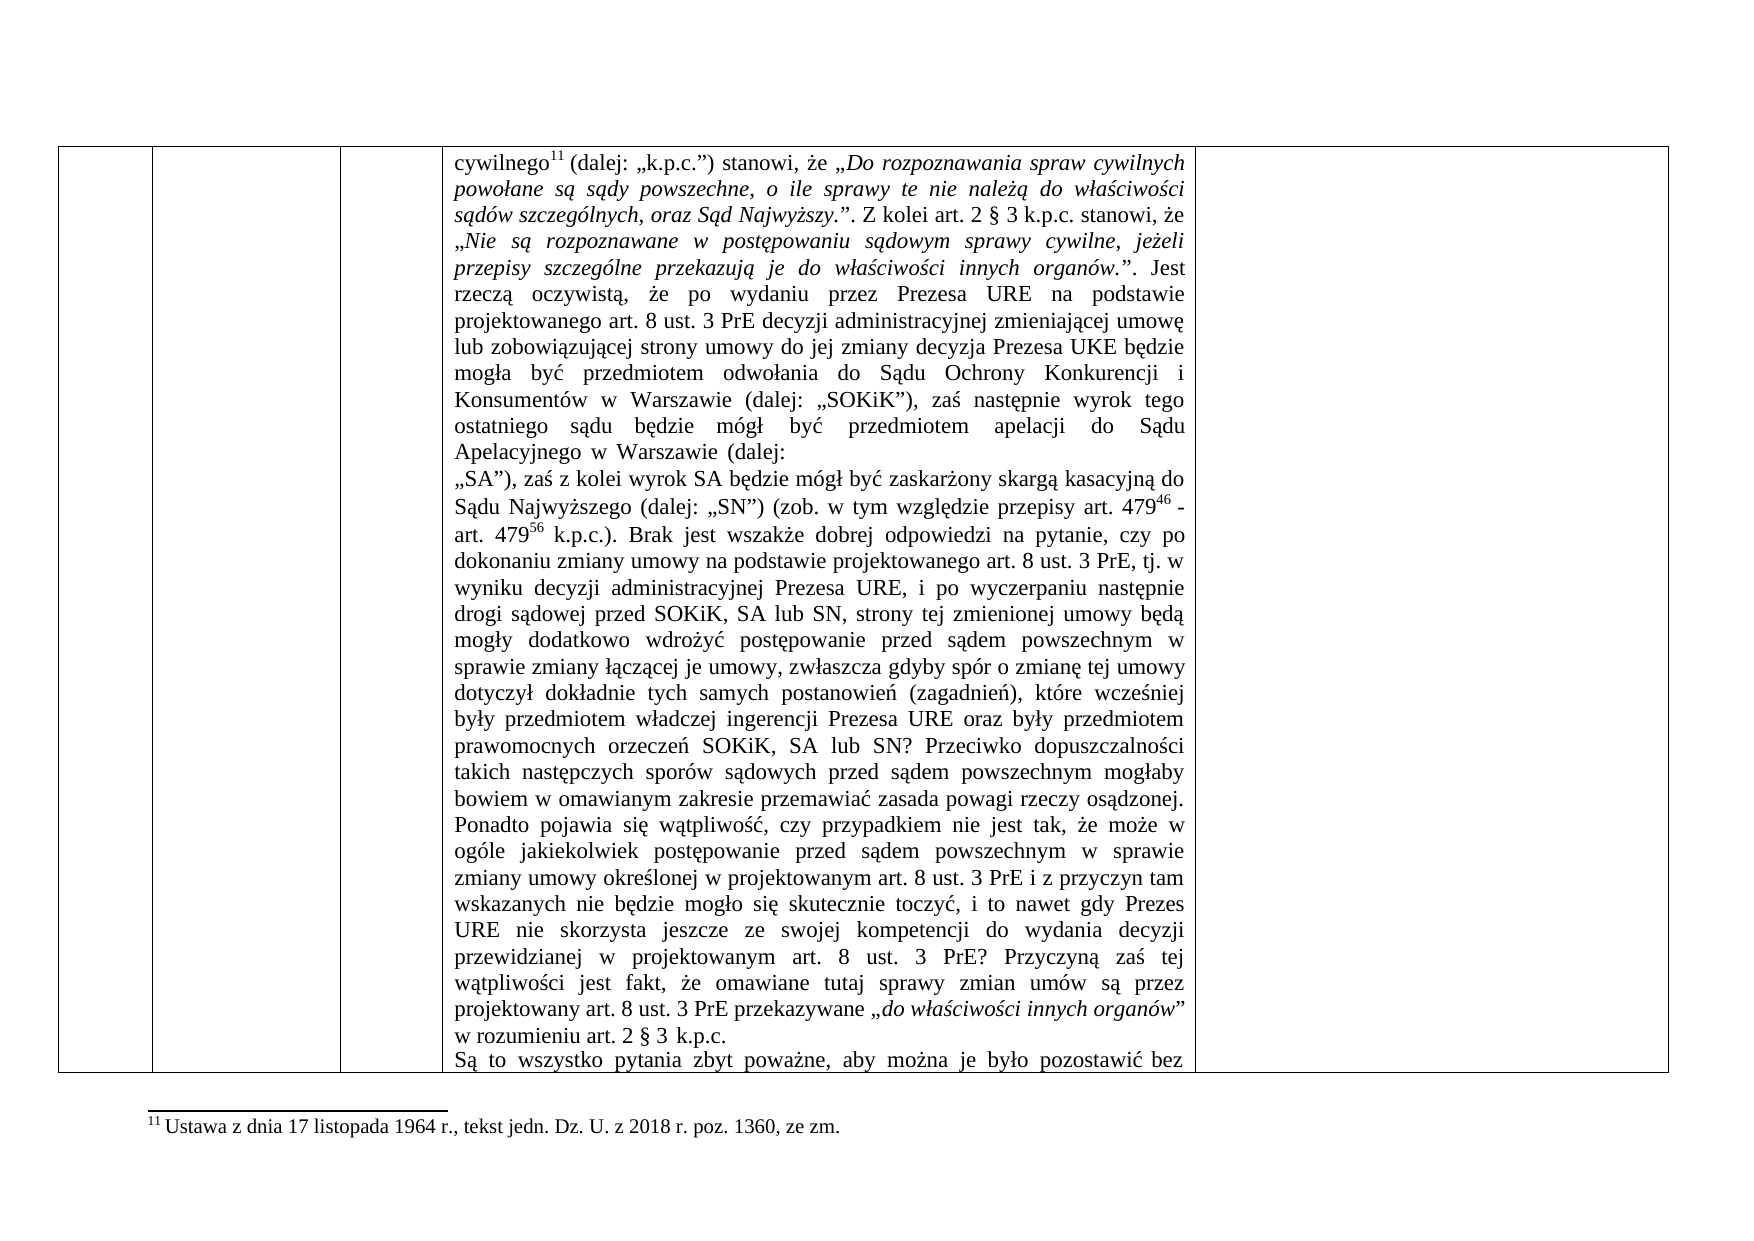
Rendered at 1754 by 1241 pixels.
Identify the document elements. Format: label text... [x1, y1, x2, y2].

text 11 Ustawa z dnia 17 listopada 1964 r., tekst jedn. Dz. U. z 2018 r. poz. 1360, ze zm. [147, 1113, 1681, 1138]
table_header cywilnego11 (dalej: „k.p.c.”) stanowi, że „Do rozpoznawania spraw cywilnych powołane są sądy powszechne, o ile sprawy te nie należą do właściwości sądów szczególnych, oraz Sąd Najwyższy.”. Z kolei art. 2 § 3 k.p.c. stanowi, że „Nie są rozpoznawane w postępowaniu sądowym sprawy cywilne, jeżeli przepisy szczególne przekazują je do właściwości innych organów.”. Jest rzeczą oczywistą, że po wydaniu przez Prezesa URE na podstawie projektowanego art. 8 ust. 3 PrE decyzji administracyjnej zmieniającej umowę lub zobowiązującej strony umowy do jej zmiany decyzja Prezesa UKE będzie mogła być przedmiotem odwołania do Sądu Ochrony Konkurencji i Konsumentów w Warszawie (dalej: „SOKiK”), zaś następnie wyrok tego ostatniego sądu będzie mógł być przedmiotem apelacji do Sądu Apelacyjnego w Warszawie (dalej: „SA”), zaś z kolei wyrok SA będzie mógł być zaskarżony skargą kasacyjną do Sądu Najwyższego (dalej: „SN”) (zob. w tym względzie przepisy art. 47946 - art. 47956 k.p.c.). Brak jest wszakże dobrej odpowiedzi na pytanie, czy po dokonaniu zmiany umowy na podstawie projektowanego art. 8 ust. 3 PrE, tj. w wyniku decyzji administracyjnej Prezesa URE, i po wyczerpaniu następnie drogi sądowej przed SOKiK, SA lub SN, strony tej zmienionej umowy będą mogły dodatkowo wdrożyć postępowanie przed sądem powszechnym w sprawie zmiany łączącej je umowy, zwłaszcza gdyby spór o zmianę tej umowy dotyczył dokładnie tych samych postanowień (zagadnień), które wcześniej były przedmiotem władczej ingerencji Prezesa URE oraz były przedmiotem prawomocnych orzeczeń SOKiK, SA lub SN? Przeciwko dopuszczalności takich następczych sporów sądowych przed sądem powszechnym mogłaby bowiem w omawianym zakresie przemawiać zasada powagi rzeczy osądzonej. Ponadto pojawia się wątpliwość, czy przypadkiem nie jest tak, że może w ogóle jakiekolwiek postępowanie przed sądem powszechnym w sprawie zmiany umowy określonej w projektowanym art. 8 ust. 3 PrE i z przyczyn tam wskazanych nie będzie mogło się skutecznie toczyć, i to nawet gdy Prezes URE nie skorzysta jeszcze ze swojej kompetencji do wydania decyzji przewidzianej w projektowanym art. 8 ust. 3 PrE? Przyczyną zaś tej wątpliwości jest fakt, że omawiane tutaj sprawy zmian umów są przez projektowany art. 8 ust. 3 PrE przekazywane „do właściwości innych organów” w rozumieniu art. 2 § 3 k.p.c. Są to wszystko pytania zbyt poważne, aby można je było pozostawić bez [443, 147, 1195, 1072]
table_header [153, 147, 340, 1072]
table_header [341, 147, 442, 1072]
table_header [59, 147, 152, 1072]
table_header [1196, 147, 1668, 1072]
